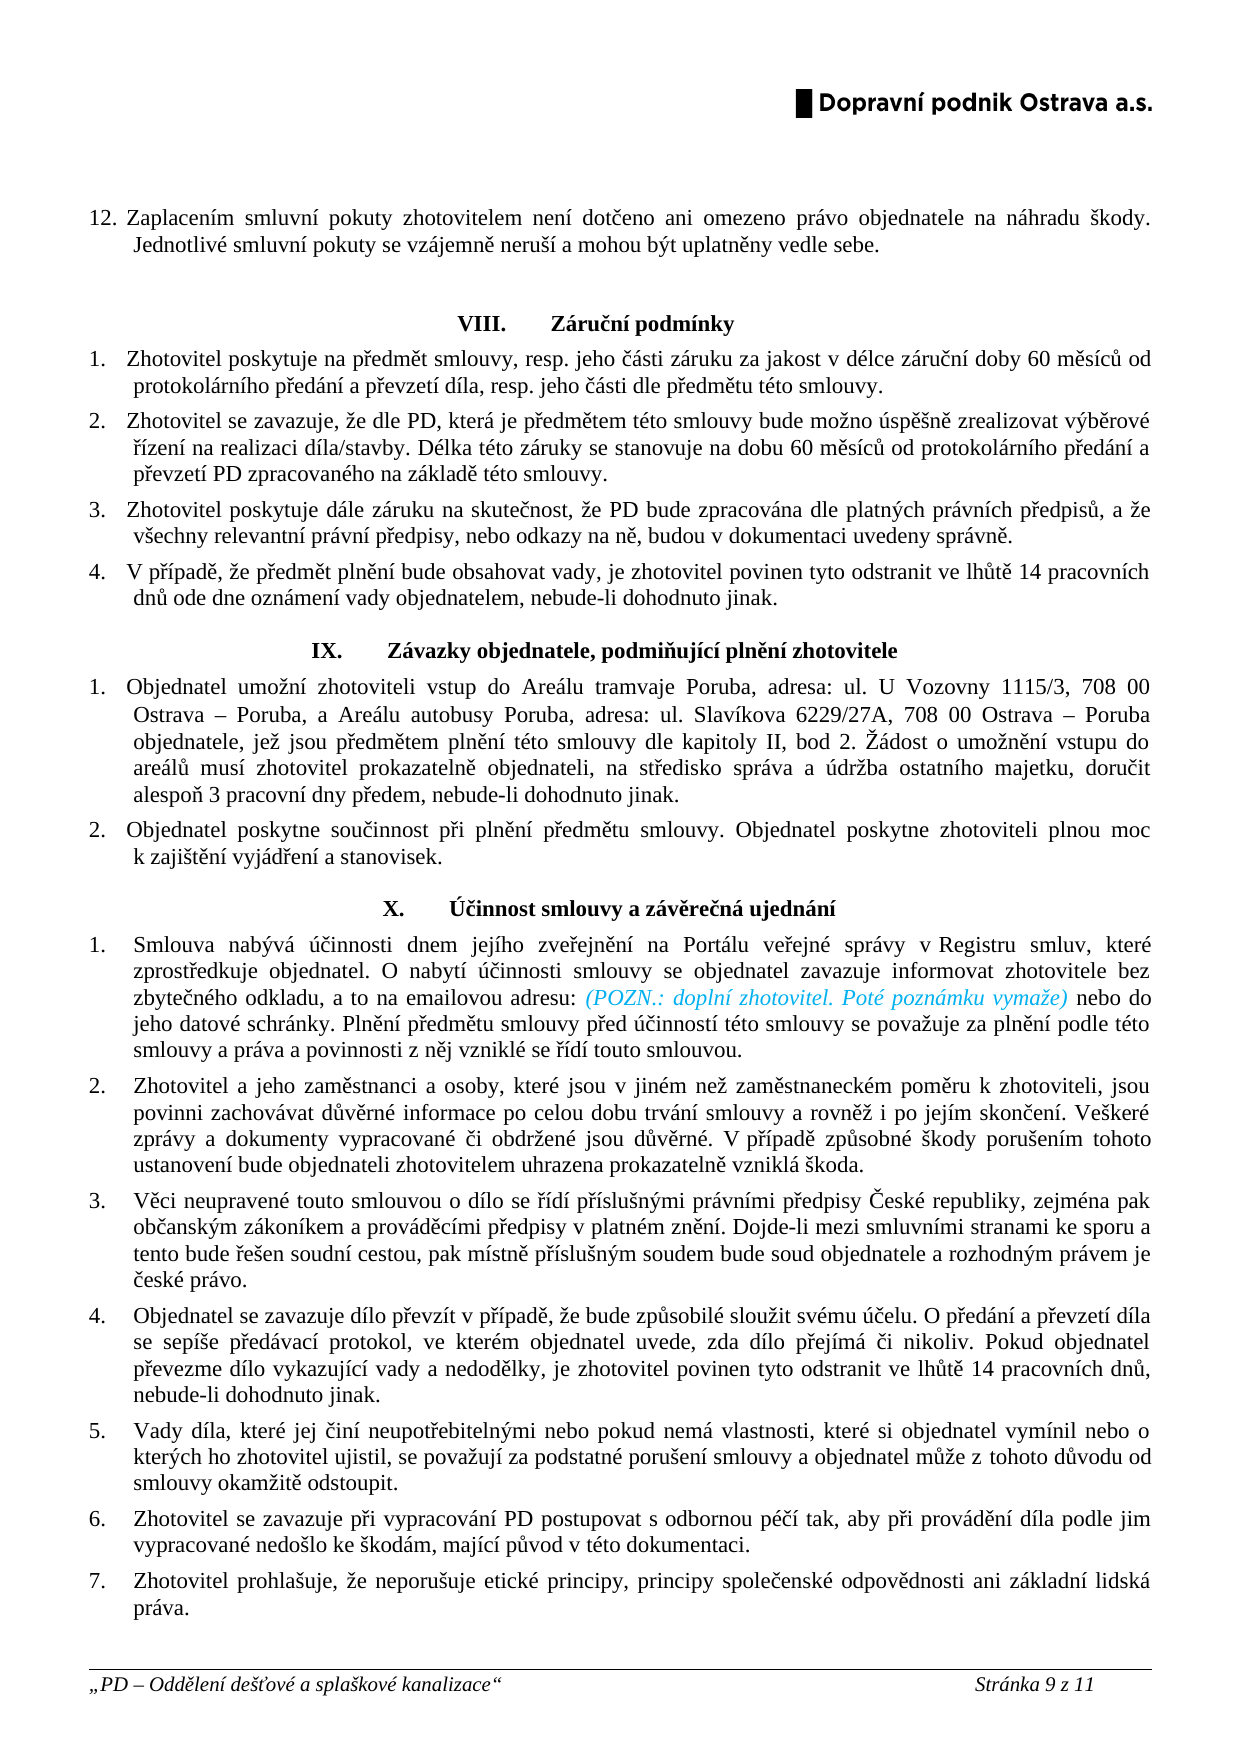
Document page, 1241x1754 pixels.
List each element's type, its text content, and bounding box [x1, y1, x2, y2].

list V případě, že předmět plnění bude obsahovat vady, je zhotovitel povinen tyto odstranit ve lhůtě 14 pracovních dnů ode dne oznámení vady objednatelem, nebude-li dohodnuto jinak. [89, 558, 1152, 611]
list Záruční podmínky [89, 310, 1152, 336]
list Zhotovitel prohlašuje, že neporušuje etické principy, principy společenské odpovědnosti ani základní lidská práva. [89, 1567, 1152, 1620]
list Zhotovitel se zavazuje při vypracování PD postupovat s odbornou péčí tak, aby při provádění díla podle jim vypracované nedošlo ke škodám, mající původ v této dokumentaci. [89, 1505, 1152, 1558]
list Zhotovitel poskytuje dále záruku na skutečnost, že PD bude zpracována dle platných právních předpisů, a že všechny relevantní právní předpisy, nebo odkazy na ně, budou v dokumentaci uvedeny správně. [89, 496, 1152, 549]
list Účinnost smlouvy a závěrečná ujednání [89, 895, 1152, 922]
list Objednatel umožní zhotoviteli vstup do Areálu tramvaje Poruba, adresa: ul. U Vozovny 1115/3, 708 00 Ostrava – Poruba, a Areálu autobusy Poruba, adresa: ul. Slavíkova 6229/27A, 708 00 Ostrava – Poruba objednatele, jež jsou předmětem plnění této smlouvy dle kapitoly II, bod 2. Žádost o umožnění vstupu do areálů musí zhotovitel prokazatelně objednateli, na středisko správa a údržba ostatního majetku, doručit alespoň 3 pracovní dny předem, nebude-li dohodnuto jinak. [89, 673, 1152, 807]
list Zhotovitel poskytuje na předmět smlouvy, resp. jeho části záruku za jakost v délce záruční doby 60 měsíců od protokolárního předání a převzetí díla, resp. jeho části dle předmětu této smlouvy. [89, 345, 1152, 398]
list Zaplacením smluvní pokuty zhotovitelem není dotčeno ani omezeno právo objednatele na náhradu škody. Jednotlivé smluvní pokuty se vzájemně neruší a mohou být uplatněny vedle sebe. [89, 204, 1152, 257]
list Smlouva nabývá účinnosti dnem jejího zveřejnění na Portálu veřejné správy v Registru smluv, které zprostředkuje objednatel. O nabytí účinnosti smlouvy se objednatel zavazuje informovat zhotovitele bez zbytečného odkladu, a to na emailovou adresu: (POZN.: doplní zhotovitel. Poté poznámku vymaže) nebo do jeho datové schránky. Plnění předmětu smlouvy před účinností této smlouvy se považuje za plnění podle této smlouvy a práva a povinnosti z něj vzniklé se řídí touto smlouvou. [89, 931, 1152, 1063]
list Objednatel se zavazuje dílo převzít v případě, že bude způsobilé sloužit svému účelu. O předání a převzetí díla se sepíše předávací protokol, ve kterém objednatel uvede, zda dílo přejímá či nikoliv. Pokud objednatel převezme dílo vykazující vady a nedodělky, je zhotovitel povinen tyto odstranit ve lhůtě 14 pracovních dnů, nebude-li dohodnuto jinak. [89, 1302, 1152, 1407]
list Závazky objednatele, podmiňující plnění zhotovitele [89, 637, 1152, 663]
list Věci neupravené touto smlouvou o dílo se řídí příslušnými právními předpisy České republiky, zejména pak občanským zákoníkem a prováděcími předpisy v platném znění. Dojde-li mezi smluvními stranami ke sporu a tento bude řešen soudní cestou, pak místně příslušným soudem bude soud objednatele a rozhodným právem je české právo. [89, 1187, 1152, 1292]
list Zhotovitel a jeho zaměstnanci a osoby, které jsou v jiném než zaměstnaneckém poměru k zhotoviteli, jsou povinni zachovávat důvěrné informace po celou dobu trvání smlouvy a rovněž i po jejím skončení. Veškeré zprávy a dokumenty vypracované či obdržené jsou důvěrné. V případě způsobné škody porušením tohoto ustanovení bude objednateli zhotovitelem uhrazena prokazatelně vzniklá škoda. [89, 1072, 1152, 1178]
list Objednatel poskytne součinnost při plnění předmětu smlouvy. Objednatel poskytne zhotoviteli plnou moc k zajištění vyjádření a stanovisek. [89, 816, 1152, 869]
list Zhotovitel se zavazuje, že dle PD, která je předmětem této smlouvy bude možno úspěšně zrealizovat výběrové řízení na realizaci díla/stavby. Délka této záruky se stanovuje na dobu 60 měsíců od protokolárního předání a převzetí PD zpracovaného na základě této smlouvy. [89, 407, 1152, 487]
list Vady díla, které jej činí neupotřebitelnými nebo pokud nemá vlastnosti, které si objednatel vymínil nebo o kterých ho zhotovitel ujistil, se považují za podstatné porušení smlouvy a objednatel může z tohoto důvodu od smlouvy okamžitě odstoupit. [89, 1417, 1152, 1496]
picture [795, 89, 1152, 118]
